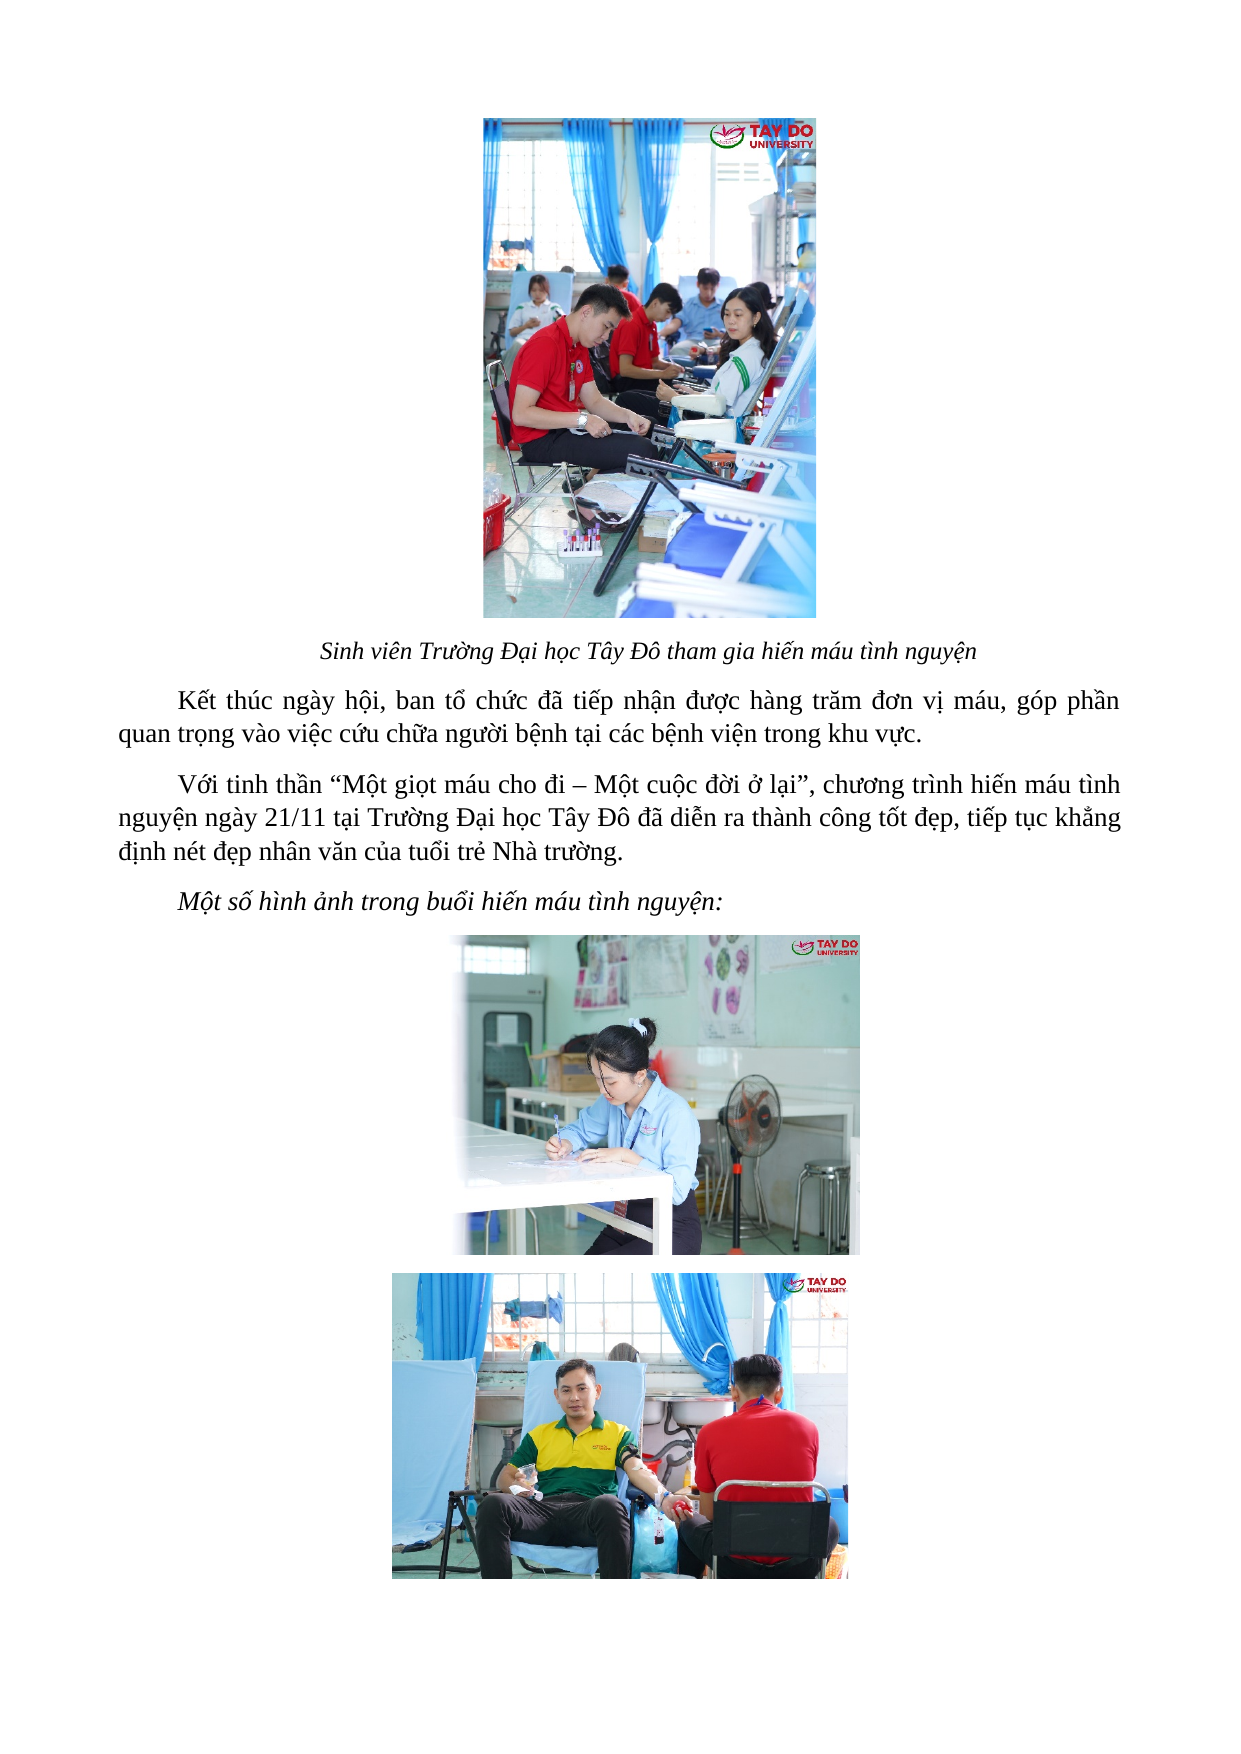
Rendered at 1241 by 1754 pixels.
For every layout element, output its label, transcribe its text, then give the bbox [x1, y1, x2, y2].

picture [380, 935, 860, 1255]
text Sinh viên Trường Đại học Tây Đô tham gia hiến máu tình nguyện [118, 636, 1122, 665]
text Với tinh thần “Một giọt máu cho đi – Một cuộc đời ở lại”, chương trình hiến máu tình nguyện ngày 21/11 tại Trường Đại học Tây Đô đã diễn ra thành công tốt đẹp, tiếp tục khẳng định nét đẹp nhân văn của tuổi trẻ Nhà trường. [118, 768, 1122, 866]
text Kết thúc ngày hội, ban tổ chức đã tiếp nhận được hàng trăm đơn vị máu, góp phần quan trọng vào việc cứu chữa người bệnh tại các bệnh viện trong khu vực. [118, 684, 1122, 749]
picture [392, 1273, 849, 1579]
picture [483, 118, 817, 618]
text Một số hình ảnh trong buổi hiến máu tình nguyện: [118, 885, 1122, 916]
